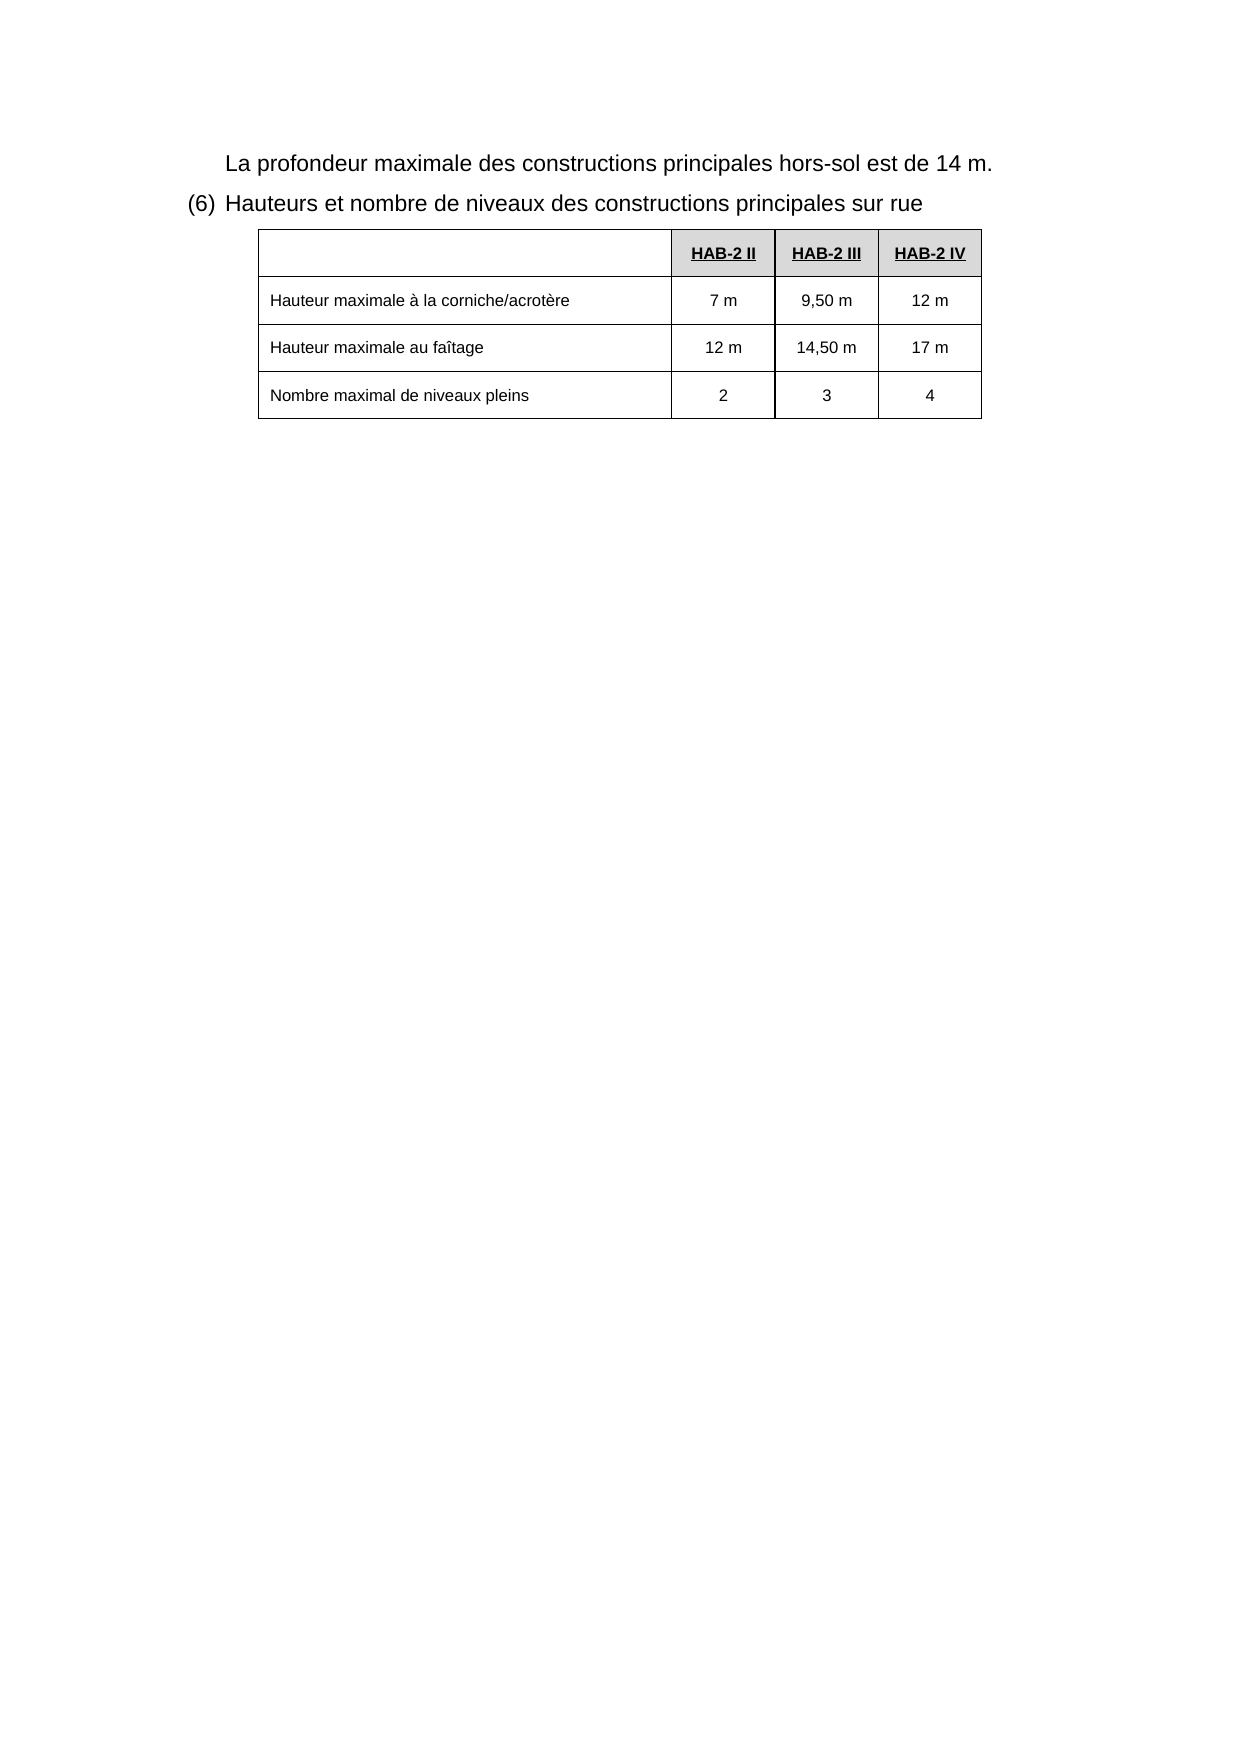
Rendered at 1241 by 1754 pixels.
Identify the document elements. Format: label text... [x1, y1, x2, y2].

list La profondeur maximale des constructions principales hors-sol est de 14 m. [225, 150, 1090, 176]
table_cell Hauteur maximale au faîtage [259, 325, 671, 371]
table_cell 17 m [879, 325, 981, 371]
table_header [259, 230, 671, 276]
table_cell 4 [879, 372, 981, 418]
list Hauteurs et nombre de niveaux des constructions principales sur rue [187, 189, 1090, 216]
table_cell Nombre maximal de niveaux pleins [259, 372, 671, 418]
table_cell 12 m [672, 325, 774, 371]
table_cell Hauteur maximale à la corniche/acrotère [259, 277, 671, 323]
table_header HAB-2 III [776, 230, 878, 276]
table_header HAB-2 II [672, 230, 774, 276]
table_cell 3 [776, 372, 878, 418]
table_cell 12 m [879, 277, 981, 323]
table_header HAB-2 IV [879, 230, 981, 276]
table_cell 9,50 m [776, 277, 878, 323]
table_cell 14,50 m [776, 325, 878, 371]
table_cell 7 m [672, 277, 774, 323]
table_cell 2 [672, 372, 774, 418]
